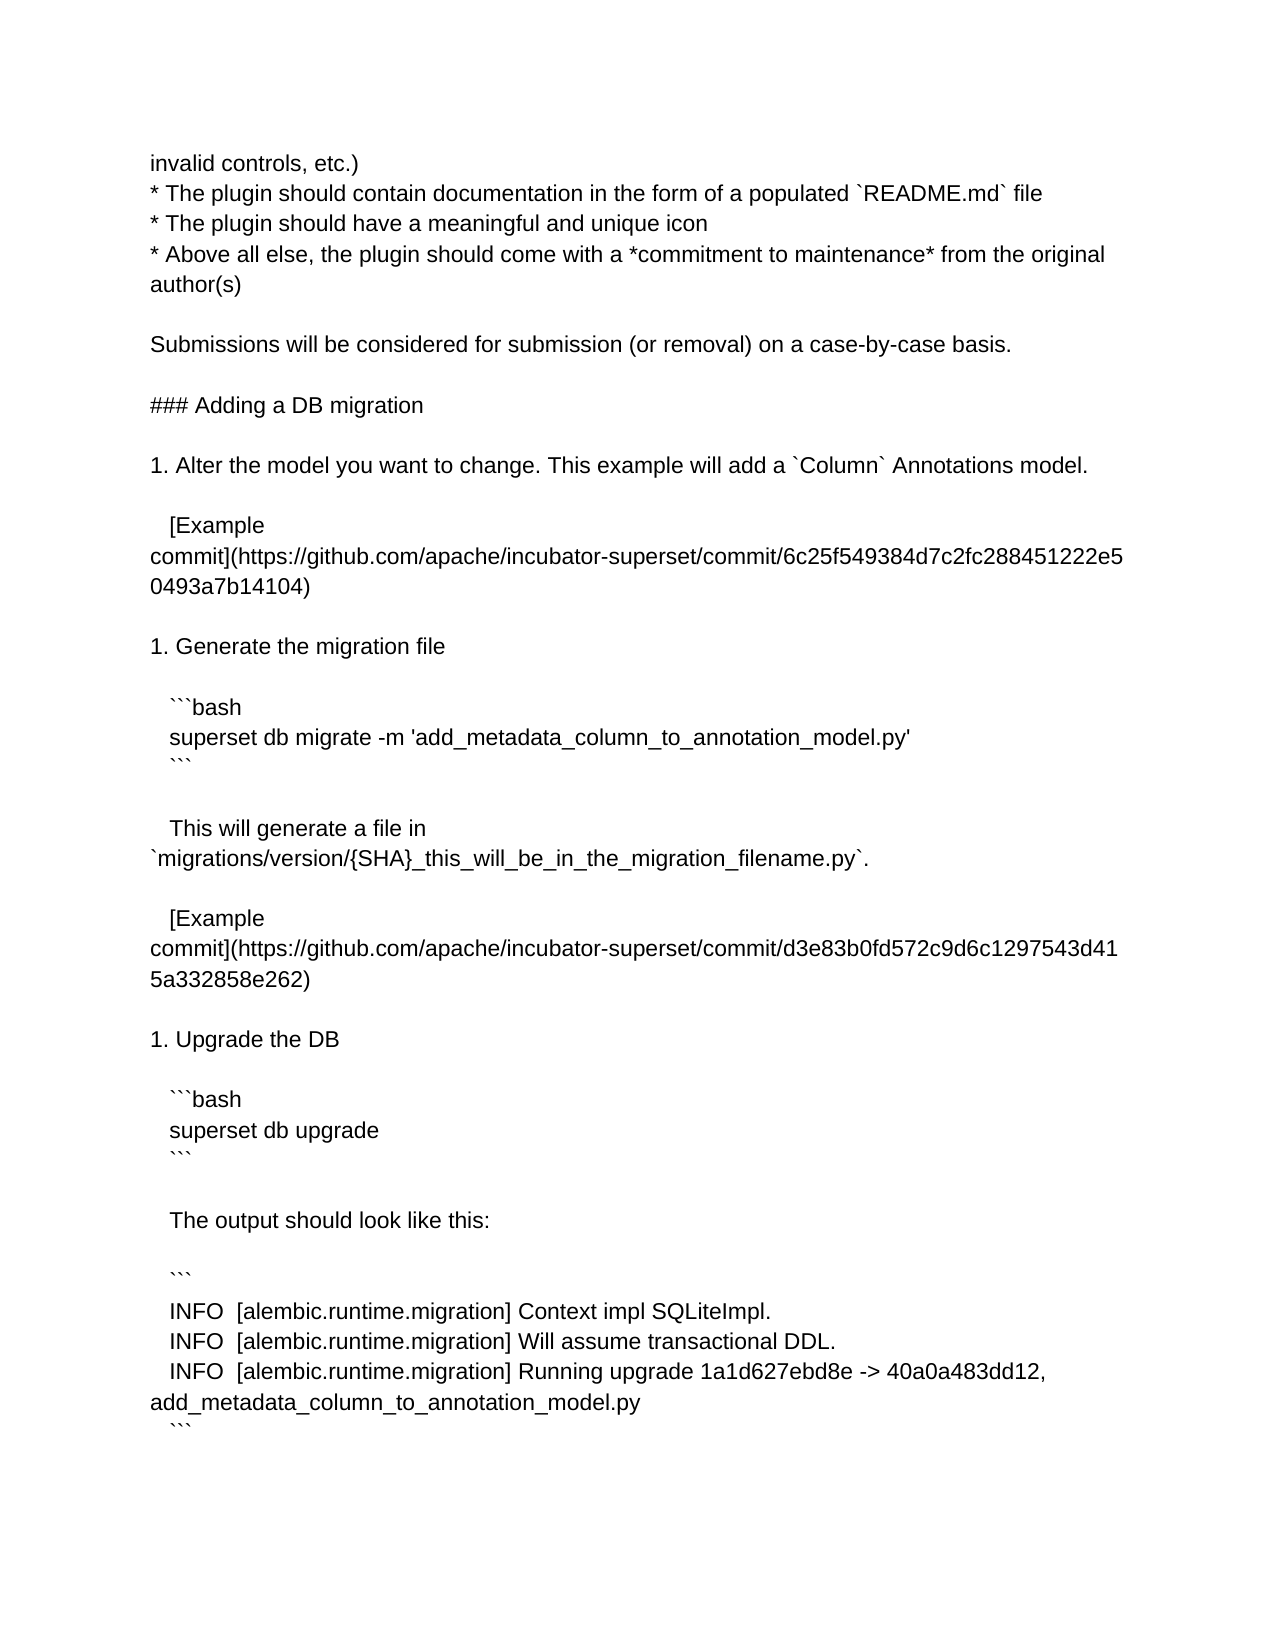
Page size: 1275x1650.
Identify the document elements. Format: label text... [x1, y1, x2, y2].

text * The plugin should have a meaningful and unique icon [150, 210, 1125, 237]
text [150, 150, 1125, 176]
text 1. Generate the migration file [150, 633, 1125, 660]
text superset db migrate -m 'add_metadata_column_to_annotation_model.py' [150, 724, 1125, 750]
text ### Adding a DB migration [150, 392, 1125, 418]
text 1. Upgrade the DB [150, 1026, 1125, 1052]
text INFO [alembic.runtime.migration] Context impl SQLiteImpl. [150, 1298, 1125, 1324]
text ```bash [150, 694, 1125, 720]
text ``` [150, 1419, 1125, 1445]
text INFO [alembic.runtime.migration] Will assume transactional DDL. [150, 1328, 1125, 1354]
text [Example commit](https://github.com/apache/incubator-superset/commit/d3e83b0fd572c9d6c1297543d415a332858e262) [150, 905, 1125, 992]
text INFO [alembic.runtime.migration] Running upgrade 1a1d627ebd8e -> 40a0a483dd12, add_metadata_column_to_annotation_model.py [150, 1358, 1125, 1415]
text ```bash [150, 1086, 1125, 1113]
text Submissions will be considered for submission (or removal) on a case-by-case basis. [150, 331, 1125, 358]
text * The plugin should contain documentation in the form of a populated `README.md` file [150, 180, 1125, 207]
text [Example commit](https://github.com/apache/incubator-superset/commit/6c25f549384d7c2fc288451222e50493a7b14104) [150, 512, 1125, 599]
text * Above all else, the plugin should come with a *commitment to maintenance* from the original author(s) [150, 241, 1125, 297]
text The output should look like this: [150, 1207, 1125, 1234]
text This will generate a file in `migrations/version/{SHA}_this_will_be_in_the_migration_filename.py`. [150, 814, 1125, 871]
text ``` [150, 1268, 1125, 1294]
text 1. Alter the model you want to change. This example will add a `Column` Annotations model. [150, 452, 1125, 478]
text ``` [150, 754, 1125, 781]
text superset db upgrade [150, 1117, 1125, 1143]
text ``` [150, 1147, 1125, 1173]
